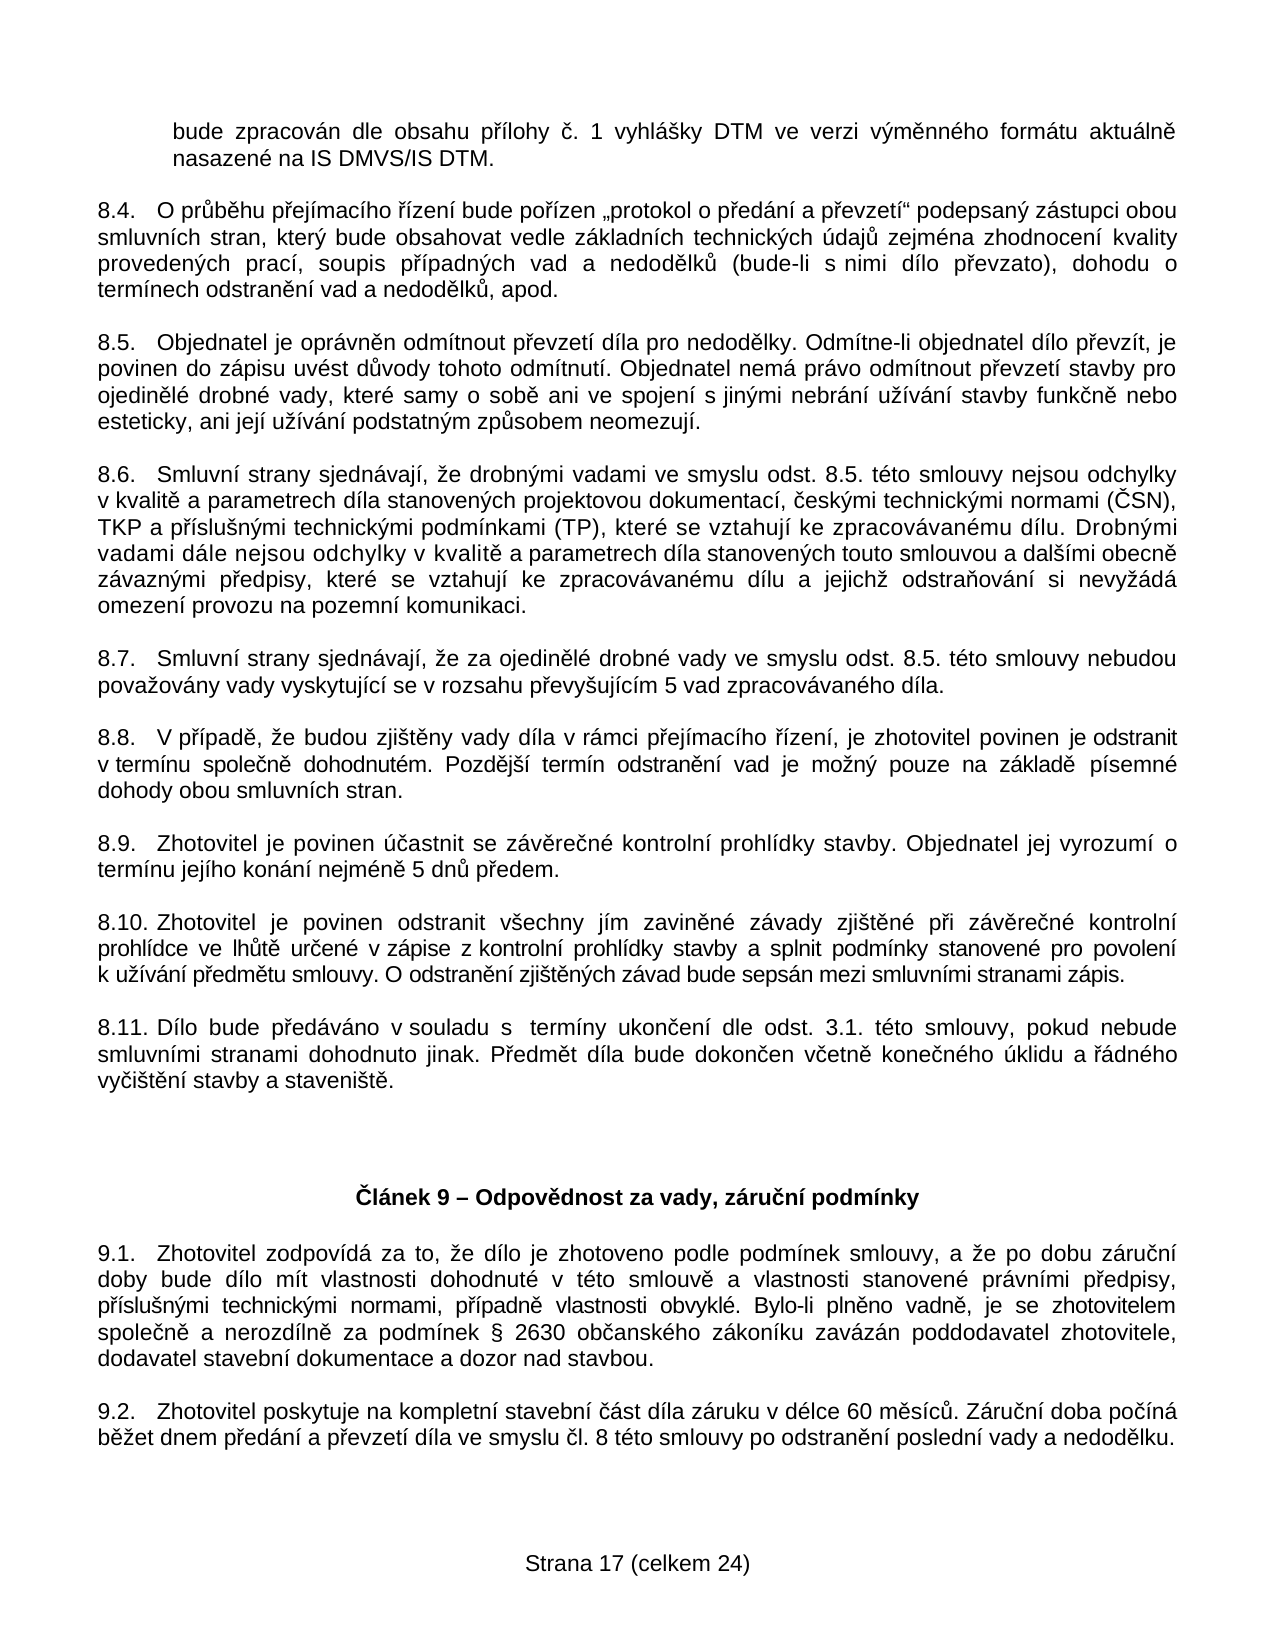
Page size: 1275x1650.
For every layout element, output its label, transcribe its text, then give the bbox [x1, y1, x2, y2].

list Zhotovitel je povinen odstranit všechny jím zaviněné závady zjištěné při závěrečné kontrolní prohlídce ve lhůtě určené v zápise z kontrolní prohlídky stavby a splnit podmínky stanovené pro povolení k užívání předmětu smlouvy. O odstranění zjištěných závad bude sepsán mezi smluvními stranami zápis. [97, 909, 1177, 988]
text Článek 9 – Odpovědnost za vady, záruční podmínky [97, 1183, 1177, 1210]
list Smluvní strany sjednávají, že za ojedinělé drobné vady ve smyslu odst. 8.5. této smlouvy nebudou považovány vady vyskytující se v rozsahu převyšujícím 5 vad zpracovávaného díla. [97, 645, 1177, 698]
list Dílo bude předáváno v souladu s termíny ukončení dle odst. 3.1. této smlouvy, pokud nebude smluvními stranami dohodnuto jinak. Předmět díla bude dokončen včetně konečného úklidu a řádného vyčištění stavby a staveniště. [97, 1014, 1177, 1093]
list Smluvní strany sjednávají, že drobnými vadami ve smyslu odst. 8.5. této smlouvy nejsou odchylky v kvalitě a parametrech díla stanovených projektovou dokumentací, českými technickými normami (ČSN), TKP a příslušnými technickými podmínkami (TP), které se vztahují ke zpracovávanému dílu. Drobnými vadami dále nejsou odchylky v kvalitě a parametrech díla stanovených touto smlouvou a dalšími obecně závaznými předpisy, které se vztahují ke zpracovávanému dílu a jejichž odstraňování si nevyžádá omezení provozu na pozemní komunikaci. [97, 461, 1177, 619]
list Objednatel je oprávněn odmítnout převzetí díla pro nedodělky. Odmítne-li objednatel dílo převzít, je povinen do zápisu uvést důvody tohoto odmítnutí. Objednatel nemá právo odmítnout převzetí stavby pro ojedinělé drobné vady, které samy o sobě ani ve spojení s jinými nebrání užívání stavby funkčně nebo esteticky, ani její užívání podstatným způsobem neomezují. [97, 329, 1177, 434]
list Zhotovitel zodpovídá za to, že dílo je zhotoveno podle podmínek smlouvy, a že po dobu záruční doby bude dílo mít vlastnosti dohodnuté v této smlouvě a vlastnosti stanovené právními předpisy, příslušnými technickými normami, případně vlastnosti obvyklé. Bylo-li plněno vadně, je se zhotovitelem společně a nerozdílně za podmínek § 2630 občanského zákoníku zavázán poddodavatel zhotovitele, dodavatel stavební dokumentace a dozor nad stavbou. [97, 1239, 1177, 1371]
list V případě, že budou zjištěny vady díla v rámci přejímacího řízení, je zhotovitel povinen je odstranit v termínu společně dohodnutém. Pozdější termín odstranění vad je možný pouze na základě písemné dohody obou smluvních stran. [97, 724, 1177, 803]
list Zhotovitel poskytuje na kompletní stavební část díla záruku v délce 60 měsíců. Záruční doba počíná běžet dnem předání a převzetí díla ve smyslu čl. 8 této smlouvy po odstranění poslední vady a nedodělku. [97, 1398, 1177, 1450]
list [135, 118, 1177, 171]
list O průběhu přejímacího řízení bude pořízen „protokol o předání a převzetí“ podepsaný zástupci obou smluvních stran, který bude obsahovat vedle základních technických údajů zejména zhodnocení kvality provedených prací, soupis případných vad a nedodělků (bude-li s nimi dílo převzato), dohodu o termínech odstranění vad a nedodělků, apod. [97, 197, 1177, 303]
list Zhotovitel je povinen účastnit se závěrečné kontrolní prohlídky stavby. Objednatel jej vyrozumí o termínu jejího konání nejméně 5 dnů předem. [97, 830, 1177, 882]
